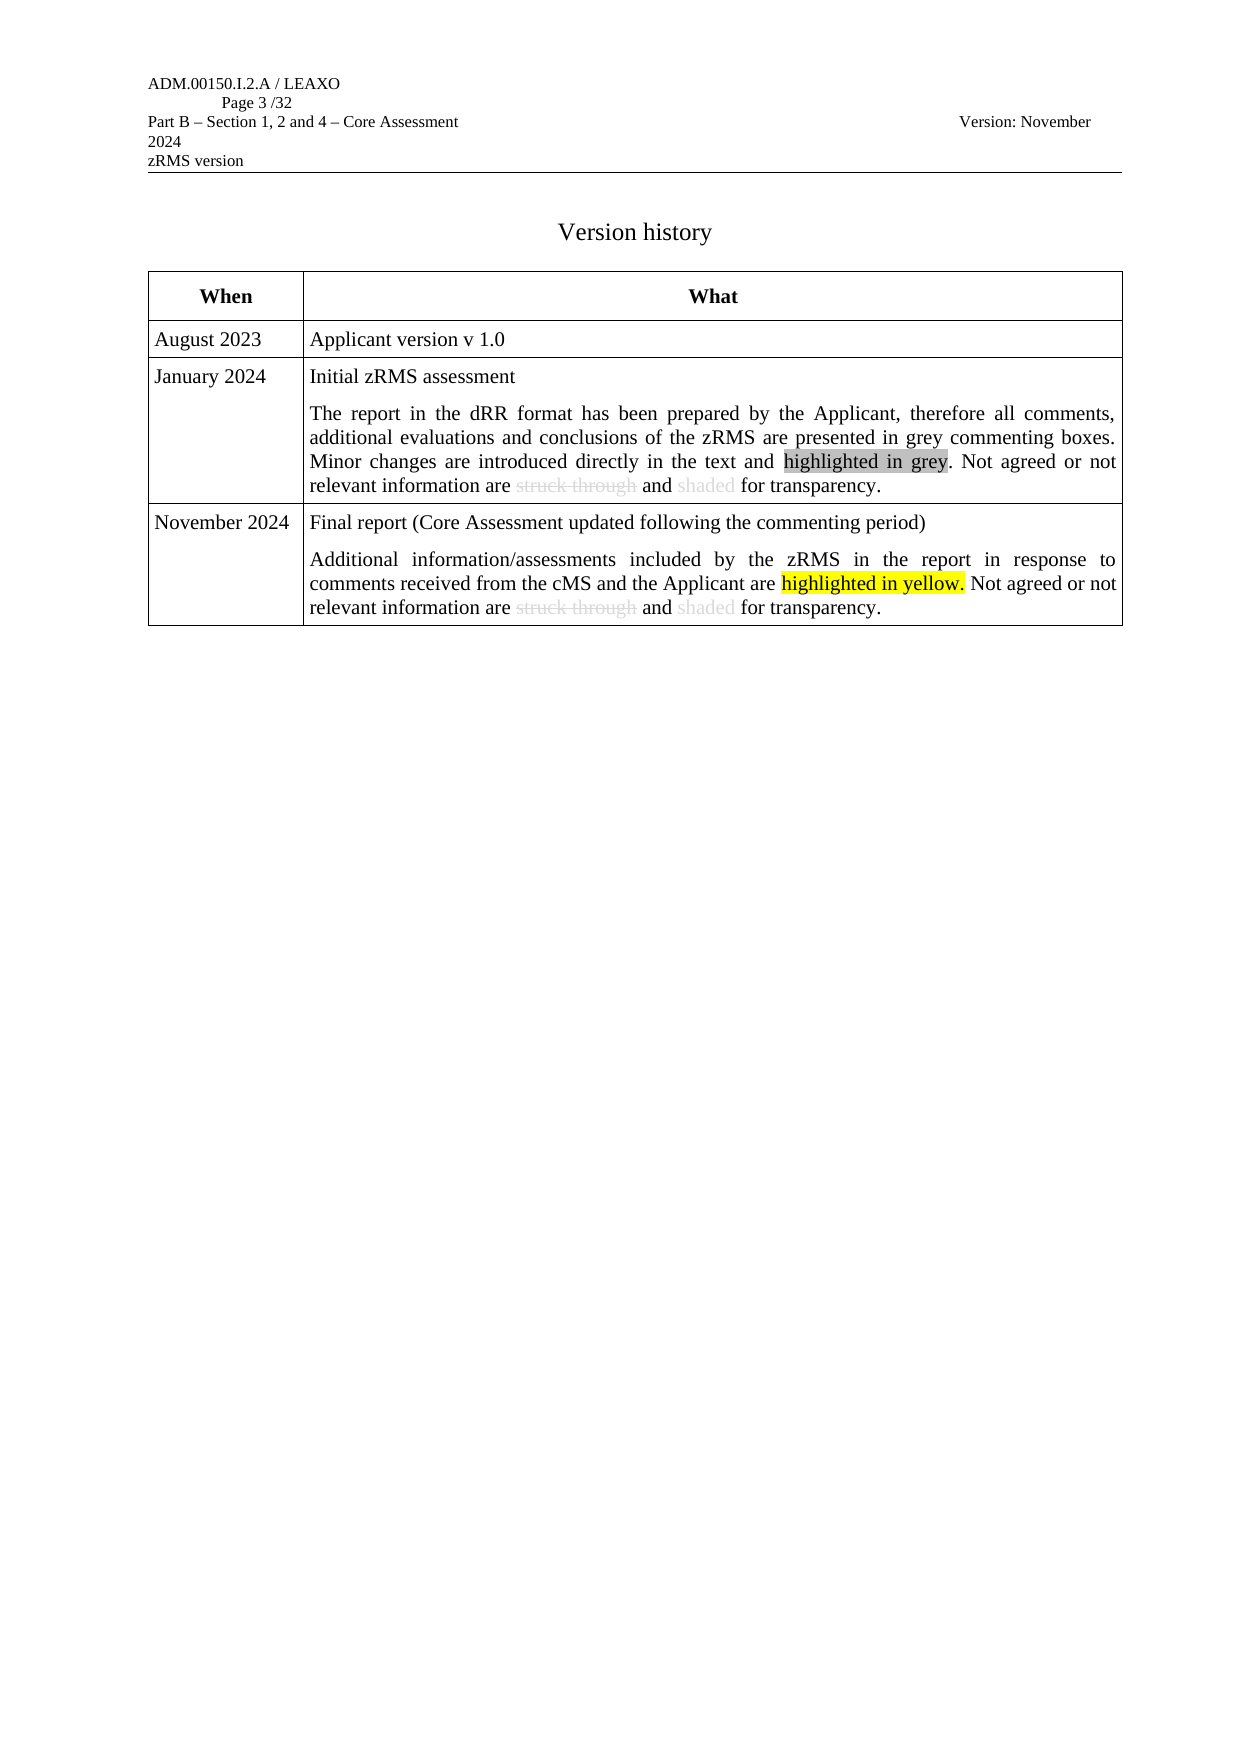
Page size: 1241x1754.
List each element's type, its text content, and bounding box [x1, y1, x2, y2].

table_cell January 2024 [149, 358, 303, 503]
table_cell Initial zRMS assessment The report in the dRR format has been prepared by the Applicant, therefore all comments, additional evaluations and conclusions of the zRMS are presented in grey commenting boxes. Minor changes are introduced directly in the text and highlighted in grey. Not agreed or not relevant information are struck through and shaded for transparency. [304, 358, 1122, 503]
title Version history [148, 217, 1122, 246]
table_cell Final report (Core Assessment updated following the commenting period) Additional information/assessments included by the zRMS in the report in response to comments received from the cMS and the Applicant are highlighted in yellow. Not agreed or not relevant information are struck through and shaded for transparency. [304, 504, 1122, 624]
table_header When [149, 272, 303, 320]
table_cell Applicant version v 1.0 [304, 321, 1122, 357]
table_cell August 2023 [149, 321, 303, 357]
table_cell November 2024 [149, 504, 303, 624]
table_header What [304, 272, 1122, 320]
